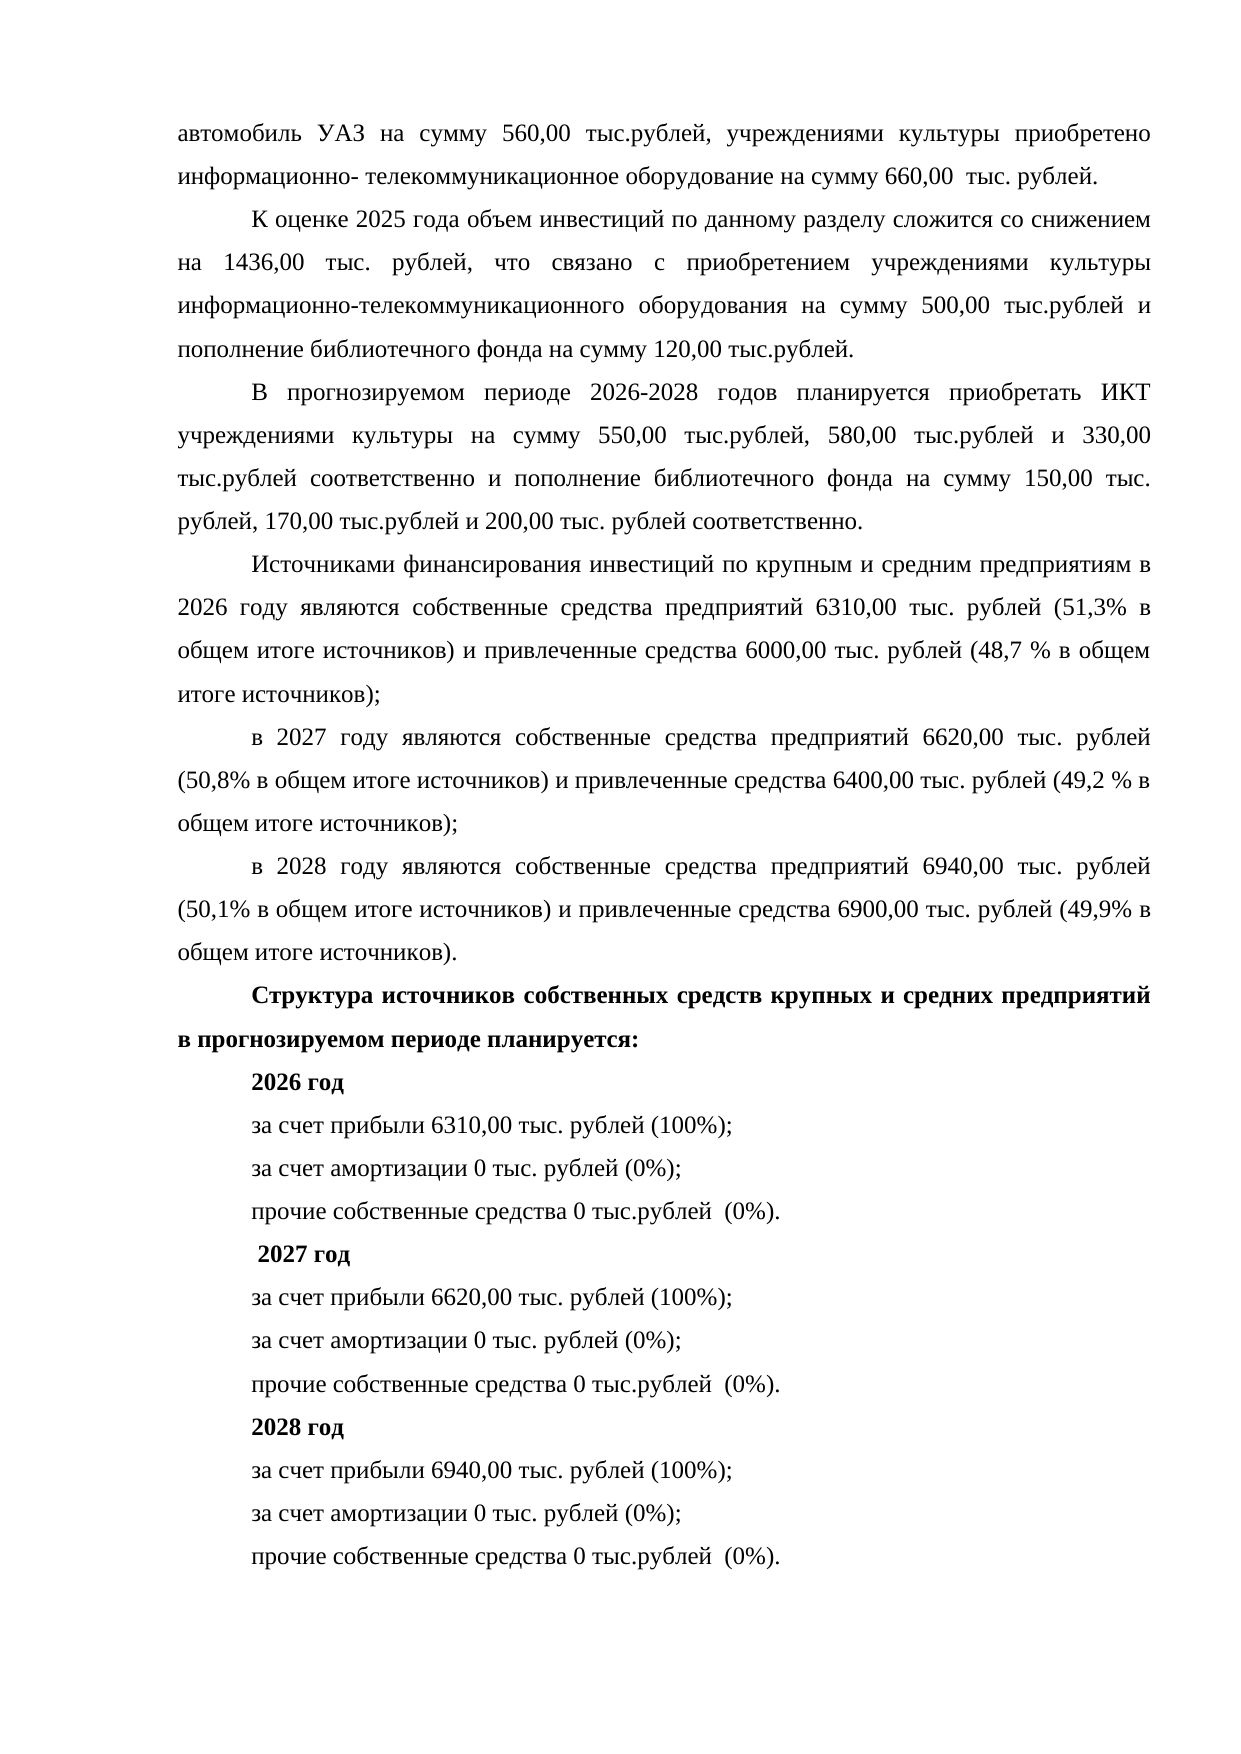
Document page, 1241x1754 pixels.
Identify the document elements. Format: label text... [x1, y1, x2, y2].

text за счет амортизации 0 тыс. рублей (0%); [177, 1326, 1152, 1354]
text за счет амортизации 0 тыс. рублей (0%); [177, 1153, 1152, 1182]
text прочие собственные средства 0 тыс.рублей (0%). [177, 1196, 1152, 1225]
text за счет прибыли 6310,00 тыс. рублей (100%); [177, 1110, 1152, 1139]
text 2026 год [177, 1067, 1152, 1096]
text прочие собственные средства 0 тыс.рублей (0%). [177, 1369, 1152, 1397]
text за счет прибыли 6940,00 тыс. рублей (100%); [177, 1455, 1152, 1484]
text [177, 118, 1152, 190]
text Источниками финансирования инвестиций по крупным и средним предприятиям в 2026 году являются собственные средства предприятий 6310,00 тыс. рублей (51,3% в общем итоге источников) и привлеченные средства 6000,00 тыс. рублей (48,7 % в общем итоге источников); [177, 549, 1152, 707]
text 2027 год [177, 1239, 1152, 1268]
text 2028 год [177, 1412, 1152, 1441]
text прочие собственные средства 0 тыс.рублей (0%). [177, 1541, 1152, 1570]
text за счет прибыли 6620,00 тыс. рублей (100%); [177, 1282, 1152, 1311]
text В прогнозируемом периоде 2026-2028 годов планируется приобретать ИКТ учреждениями культуры на сумму 550,00 тыс.рублей, 580,00 тыс.рублей и 330,00 тыс.рублей соответственно и пополнение библиотечного фонда на сумму 150,00 тыс. рублей, 170,00 тыс.рублей и 200,00 тыс. рублей соответственно. [177, 377, 1152, 535]
text в 2028 году являются собственные средства предприятий 6940,00 тыс. рублей (50,1% в общем итоге источников) и привлеченные средства 6900,00 тыс. рублей (49,9% в общем итоге источников). [177, 851, 1152, 966]
text К оценке 2025 года объем инвестиций по данному разделу сложится со снижением на 1436,00 тыс. рублей, что связано с приобретением учреждениями культуры информационно-телекоммуникационного оборудования на сумму 500,00 тыс.рублей и пополнение библиотечного фонда на сумму 120,00 тыс.рублей. [177, 204, 1152, 362]
text Структура источников собственных средств крупных и средних предприятий в прогнозируемом периоде планируется: [177, 981, 1152, 1052]
text в 2027 году являются собственные средства предприятий 6620,00 тыс. рублей (50,8% в общем итоге источников) и привлеченные средства 6400,00 тыс. рублей (49,2 % в общем итоге источников); [177, 722, 1152, 837]
text за счет амортизации 0 тыс. рублей (0%); [177, 1498, 1152, 1527]
